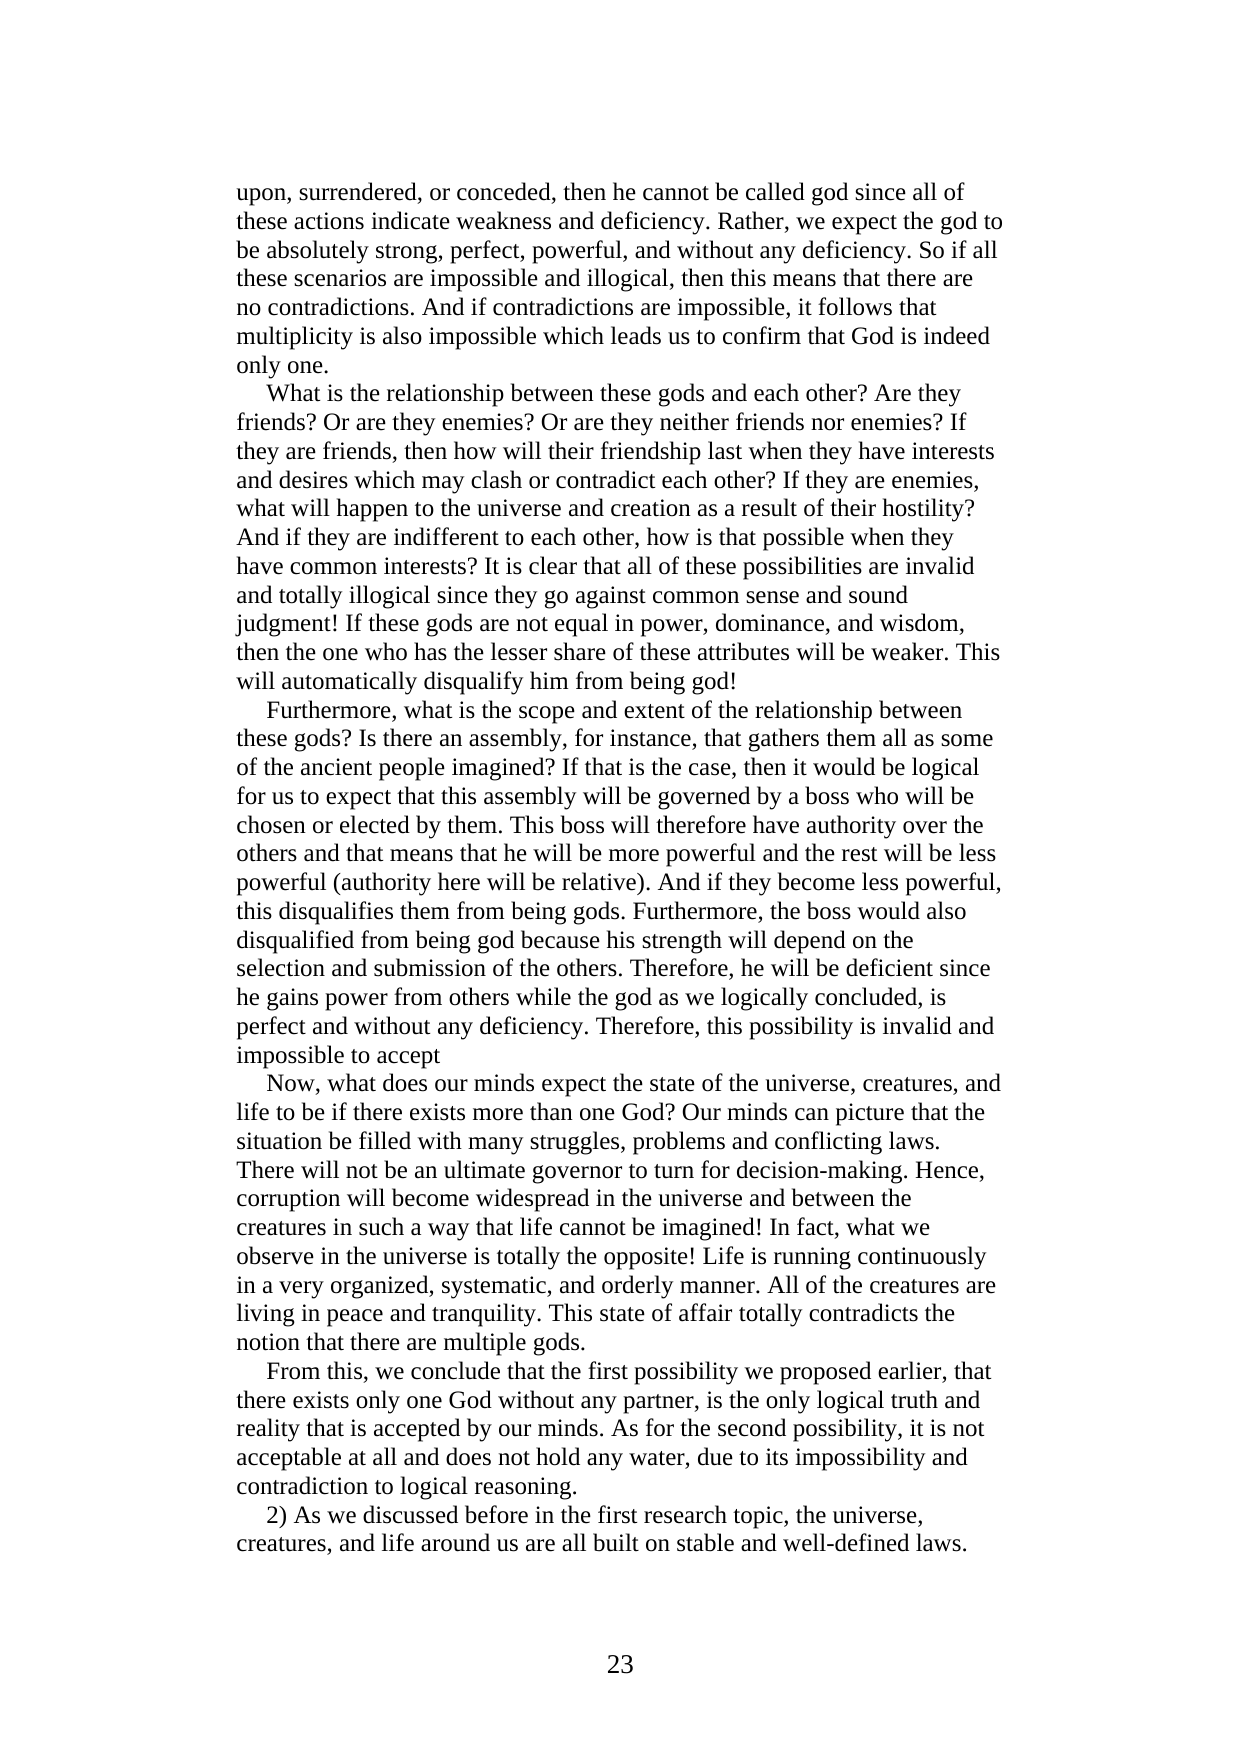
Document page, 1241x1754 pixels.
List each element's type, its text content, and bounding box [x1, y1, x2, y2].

text Now, what does our minds expect the state of the universe, creatures, and life to be if there exists more than one God? Our minds can picture that the situation be filled with many struggles, problems and conflicting laws. There will not be an ultimate governor to turn for decision-making. Hence, corruption will become widespread in the universe and between the creatures in such a way that life cannot be imagined! In fact, what we observe in the universe is totally the opposite! Life is running continuously in a very organized, systematic, and orderly manner. All of the creatures are living in peace and tranquility. This state of affair totally contradicts the notion that there are multiple gods. [236, 1068, 1004, 1356]
text Furthermore, what is the scope and extent of the relationship between these gods? Is there an assembly, for instance, that gathers them all as some of the ancient people imagined? If that is the case, then it would be logical for us to expect that this assembly will be governed by a boss who will be chosen or elected by them. This boss will therefore have authority over the others and that means that he will be more powerful and the rest will be less powerful (authority here will be relative). And if they become less powerful, this disqualifies them from being gods. Furthermore, the boss would also disqualified from being god because his strength will depend on the selection and submission of the others. Therefore, he will be deficient since he gains power from others while the god as we logically concluded, is perfect and without any deficiency. Therefore, this possibility is invalid and impossible to accept [236, 695, 1004, 1068]
text From this, we conclude that the first possibility we proposed earlier, that there exists only one God without any partner, is the only logical truth and reality that is accepted by our minds. As for the second possibility, it is not acceptable at all and does not hold any water, due to its impossibility and contradiction to logical reasoning. [236, 1356, 1004, 1500]
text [236, 1500, 1004, 1557]
text What is the relationship between these gods and each other? Are they friends? Or are they enemies? Or are they neither friends nor enemies? If they are friends, then how will their friendship last when they have interests and desires which may clash or contradict each other? If they are enemies, what will happen to the universe and creation as a result of their hostility? And if they are indifferent to each other, how is that possible when they have common interests? It is clear that all of these possibilities are invalid and totally illogical since they go against common sense and sound judgment! If these gods are not equal in power, dominance, and wisdom, then the one who has the lesser share of these attributes will be weaker. This will automatically disqualify him from being god! [236, 378, 1004, 695]
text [236, 177, 1004, 378]
